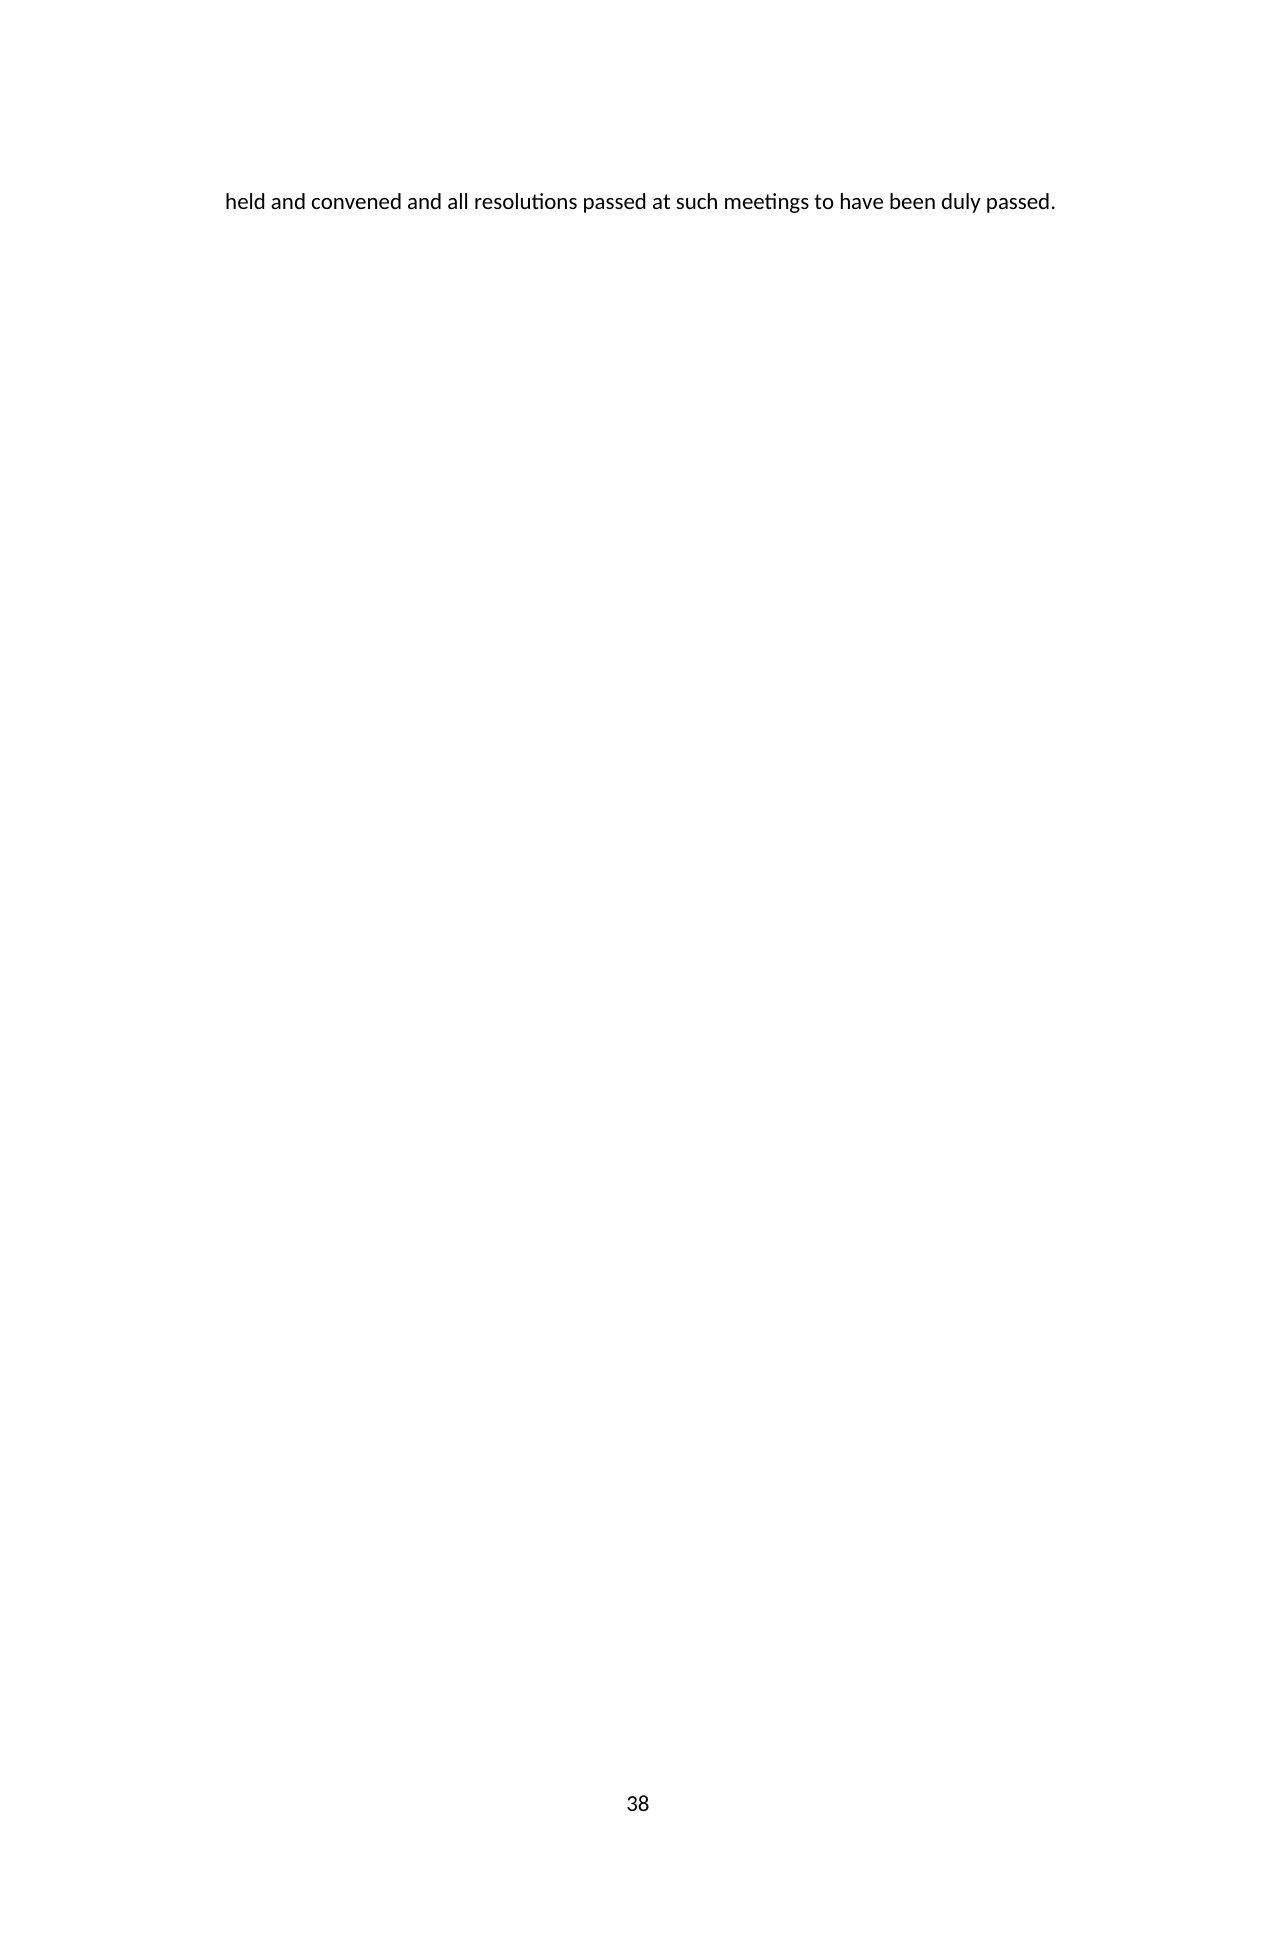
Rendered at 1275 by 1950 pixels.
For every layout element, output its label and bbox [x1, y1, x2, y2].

list [150, 187, 1125, 216]
